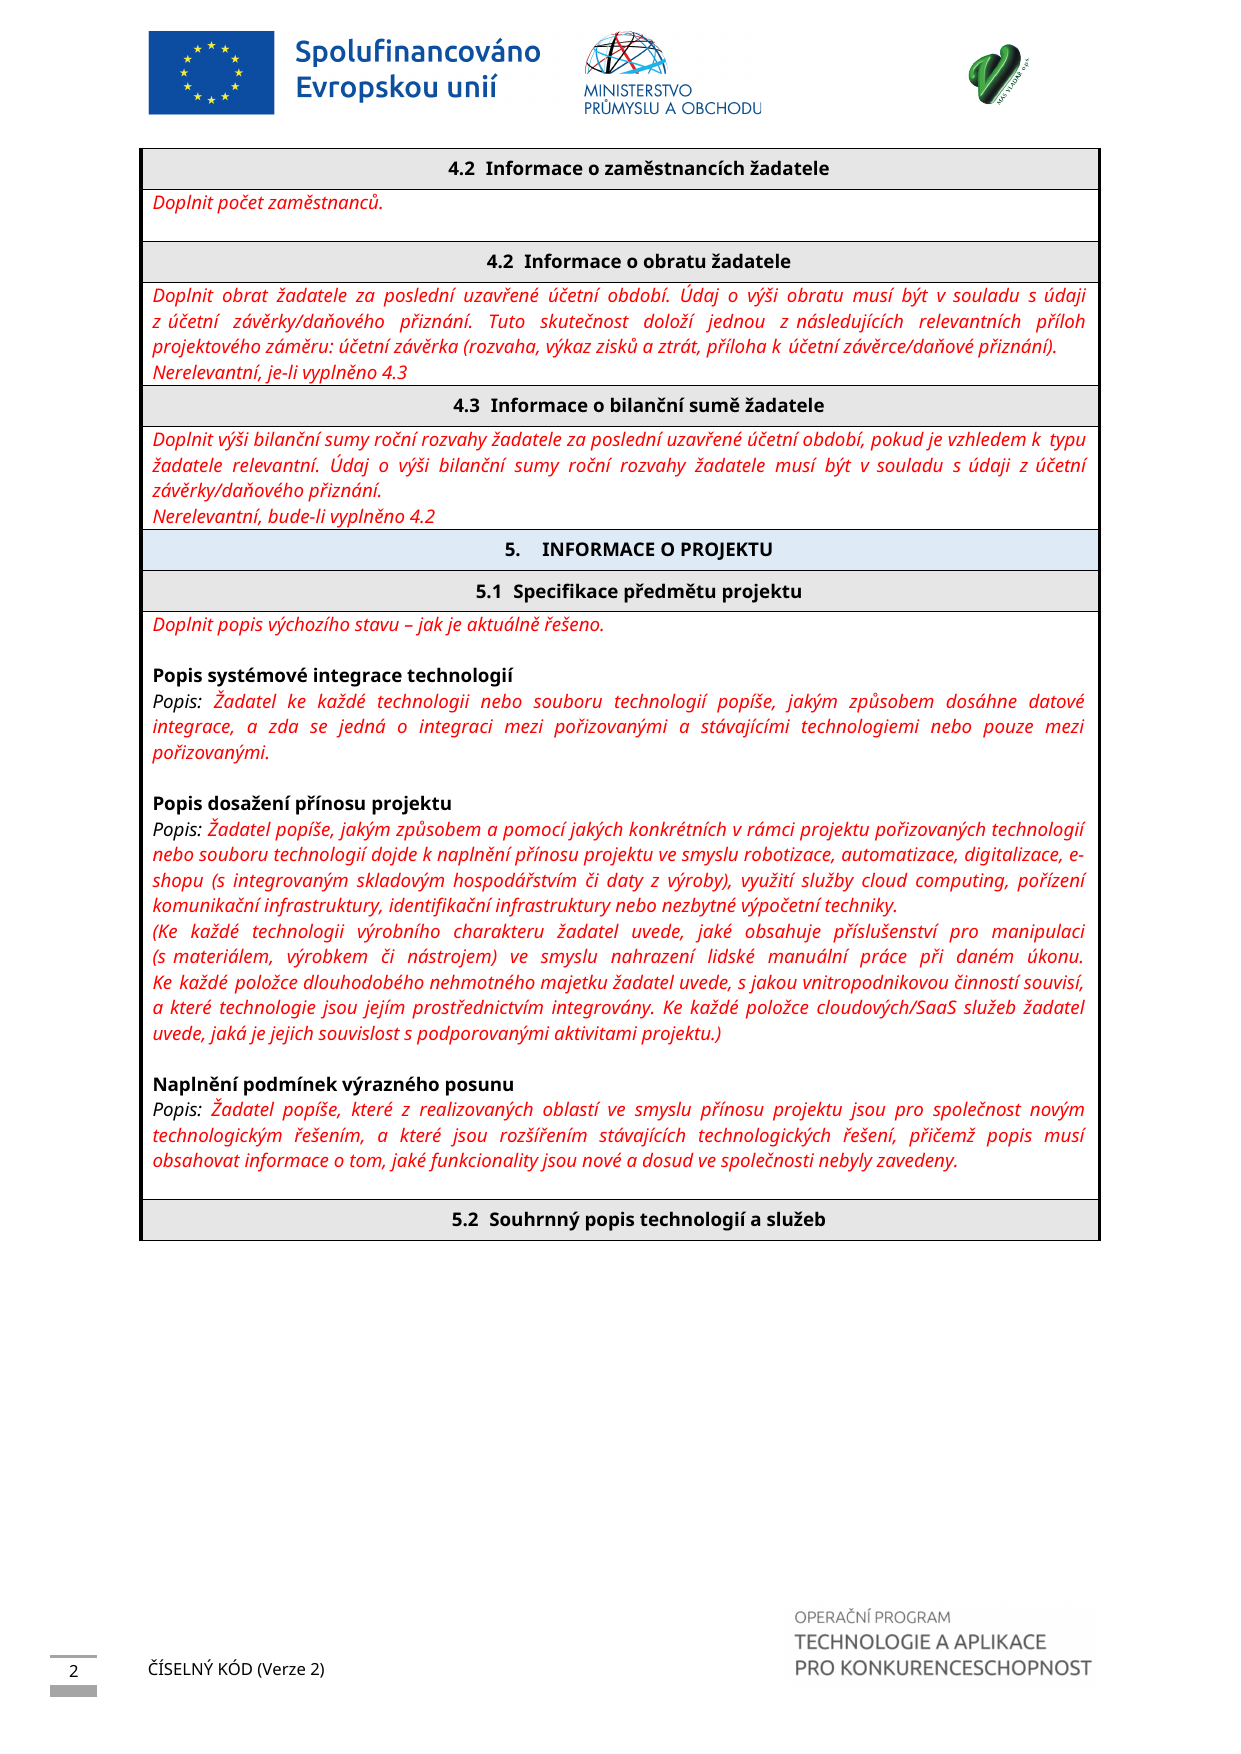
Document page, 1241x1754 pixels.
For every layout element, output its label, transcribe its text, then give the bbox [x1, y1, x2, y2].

table_cell Souhrnný popis technologií a služeb [143, 1200, 1098, 1240]
table_cell Specifikace předmětu projektu [143, 571, 1098, 611]
table_cell Informace o zaměstnancích žadatele [143, 149, 1098, 189]
table_cell Doplnit počet zaměstnanců. [143, 190, 1098, 241]
table_cell Informace o obratu žadatele [143, 242, 1098, 282]
picture [785, 1602, 1097, 1686]
table_cell Informace o bilanční sumě žadatele [143, 386, 1098, 426]
table_cell Doplnit popis výchozího stavu – jak je aktuálně řešeno. Popis systémové integrace technologií Popis: Žadatel ke každé technologii nebo souboru technologií popíše, jakým způsobem dosáhne datové integrace, a zda se jedná o integraci mezi pořizovanými a stávajícími technologiemi nebo pouze mezi pořizovanými. Popis dosažení přínosu projektu Popis: Žadatel popíše, jakým způsobem a pomocí jakých konkrétních v rámci projektu pořizovaných technologií nebo souboru technologií dojde k naplnění přínosu projektu ve smyslu robotizace, automatizace, digitalizace, e-shopu (s integrovaným skladovým hospodářstvím či daty z výroby), využití služby cloud computing, pořízení komunikační infrastruktury, identifikační infrastruktury nebo nezbytné výpočetní techniky. (Ke každé technologii výrobního charakteru žadatel uvede, jaké obsahuje příslušenství pro manipulaci (s materiálem, výrobkem či nástrojem) ve smyslu nahrazení lidské manuální práce při daném úkonu. Ke každé položce dlouhodobého nehmotného majetku žadatel uvede, s jakou vnitropodnikovou činností souvisí, a které technologie jsou jejím prostřednictvím integrovány. Ke každé položce cloudových/SaaS služeb žadatel uvede, jaká je jejich souvislost s podporovanými aktivitami projektu.) Naplnění podmínek výrazného posunu Popis: Žadatel popíše, které z realizovaných oblastí ve smyslu přínosu projektu jsou pro společnost novým technologickým řešením, a které jsou rozšířením stávajících technologických řešení, přičemž popis musí obsahovat informace o tom, jaké funkcionality jsou nové a dosud ve společnosti nebyly zavedeny. [143, 612, 1098, 1199]
table_cell INFORMACE O PROJEKTU [143, 530, 1098, 570]
table_cell Doplnit obrat žadatele za poslední uzavřené účetní období. Údaj o výši obratu musí být v souladu s údaji z účetní závěrky/daňového přiznání. Tuto skutečnost doloží jednou z následujících relevantních příloh projektového záměru: účetní závěrka (rozvaha, výkaz zisků a ztrát, příloha k účetní závěrce/daňové přiznání). Nerelevantní, je-li vyplněno 4.3 [143, 283, 1098, 384]
picture [967, 43, 1030, 106]
picture [147, 29, 762, 117]
table_cell Doplnit výši bilanční sumy roční rozvahy žadatele za poslední uzavřené účetní období, pokud je vzhledem k typu žadatele relevantní. Údaj o výši bilanční sumy roční rozvahy žadatele musí být v souladu s údaji z účetní závěrky/daňového přiznání. Nerelevantní, bude-li vyplněno 4.2 [143, 427, 1098, 528]
